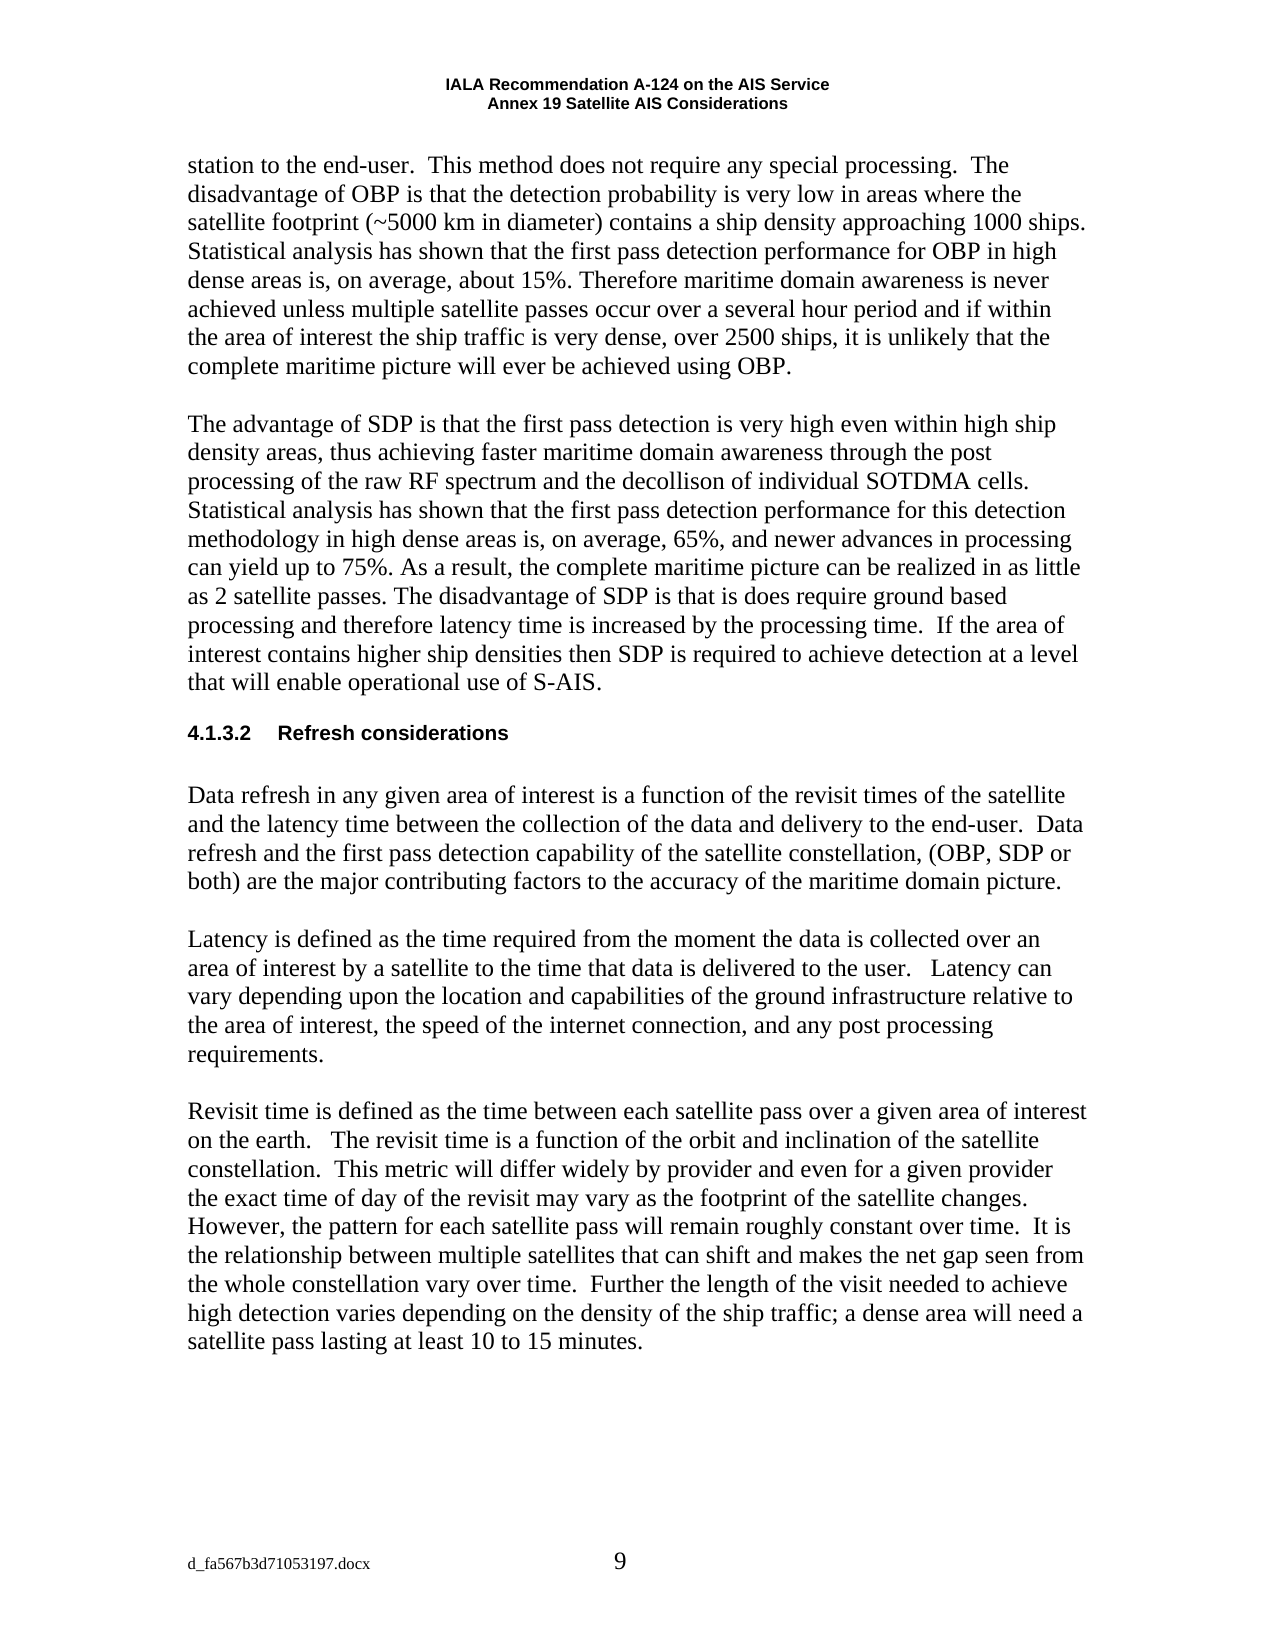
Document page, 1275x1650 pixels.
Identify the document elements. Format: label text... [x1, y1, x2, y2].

text Data refresh in any given area of interest is a function of the revisit times of the satellite and the latency time between the collection of the data and delivery to the end-user. Data refresh and the first pass detection capability of the satellite constellation, (OBP, SDP or both) are the major contributing factors to the accuracy of the maritime domain picture. [187, 780, 1087, 895]
subtitle Refresh considerations [187, 721, 1087, 745]
text Revisit time is defined as the time between each satellite pass over a given area of interest on the earth. The revisit time is a function of the orbit and inclination of the satellite constellation. This metric will differ widely by provider and even for a given provider the exact time of day of the revisit may vary as the footprint of the satellite changes. However, the pattern for each satellite pass will remain roughly constant over time. It is the relationship between multiple satellites that can shift and makes the net gap seen from the whole constellation vary over time. Further the length of the visit needed to achieve high detection varies depending on the density of the ship traffic; a dense area will need a satellite pass lasting at least 10 to 15 minutes. [187, 1096, 1087, 1355]
text The advantage of SDP is that the first pass detection is very high even within high ship density areas, thus achieving faster maritime domain awareness through the post processing of the raw RF spectrum and the decollison of individual SOTDMA cells. Statistical analysis has shown that the first pass detection performance for this detection methodology in high dense areas is, on average, 65%, and newer advances in processing can yield up to 75%. As a result, the complete maritime picture can be realized in as little as 2 satellite passes. The disadvantage of SDP is that is does require ground based processing and therefore latency time is increased by the processing time. If the area of interest contains higher ship densities then SDP is required to achieve detection at a level that will enable operational use of S-AIS. [187, 409, 1087, 696]
text Latency is defined as the time required from the moment the data is collected over an area of interest by a satellite to the time that data is delivered to the user. Latency can vary depending upon the location and capabilities of the ground infrastructure relative to the area of interest, the speed of the internet connection, and any post processing requirements. [187, 924, 1087, 1068]
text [187, 150, 1087, 380]
